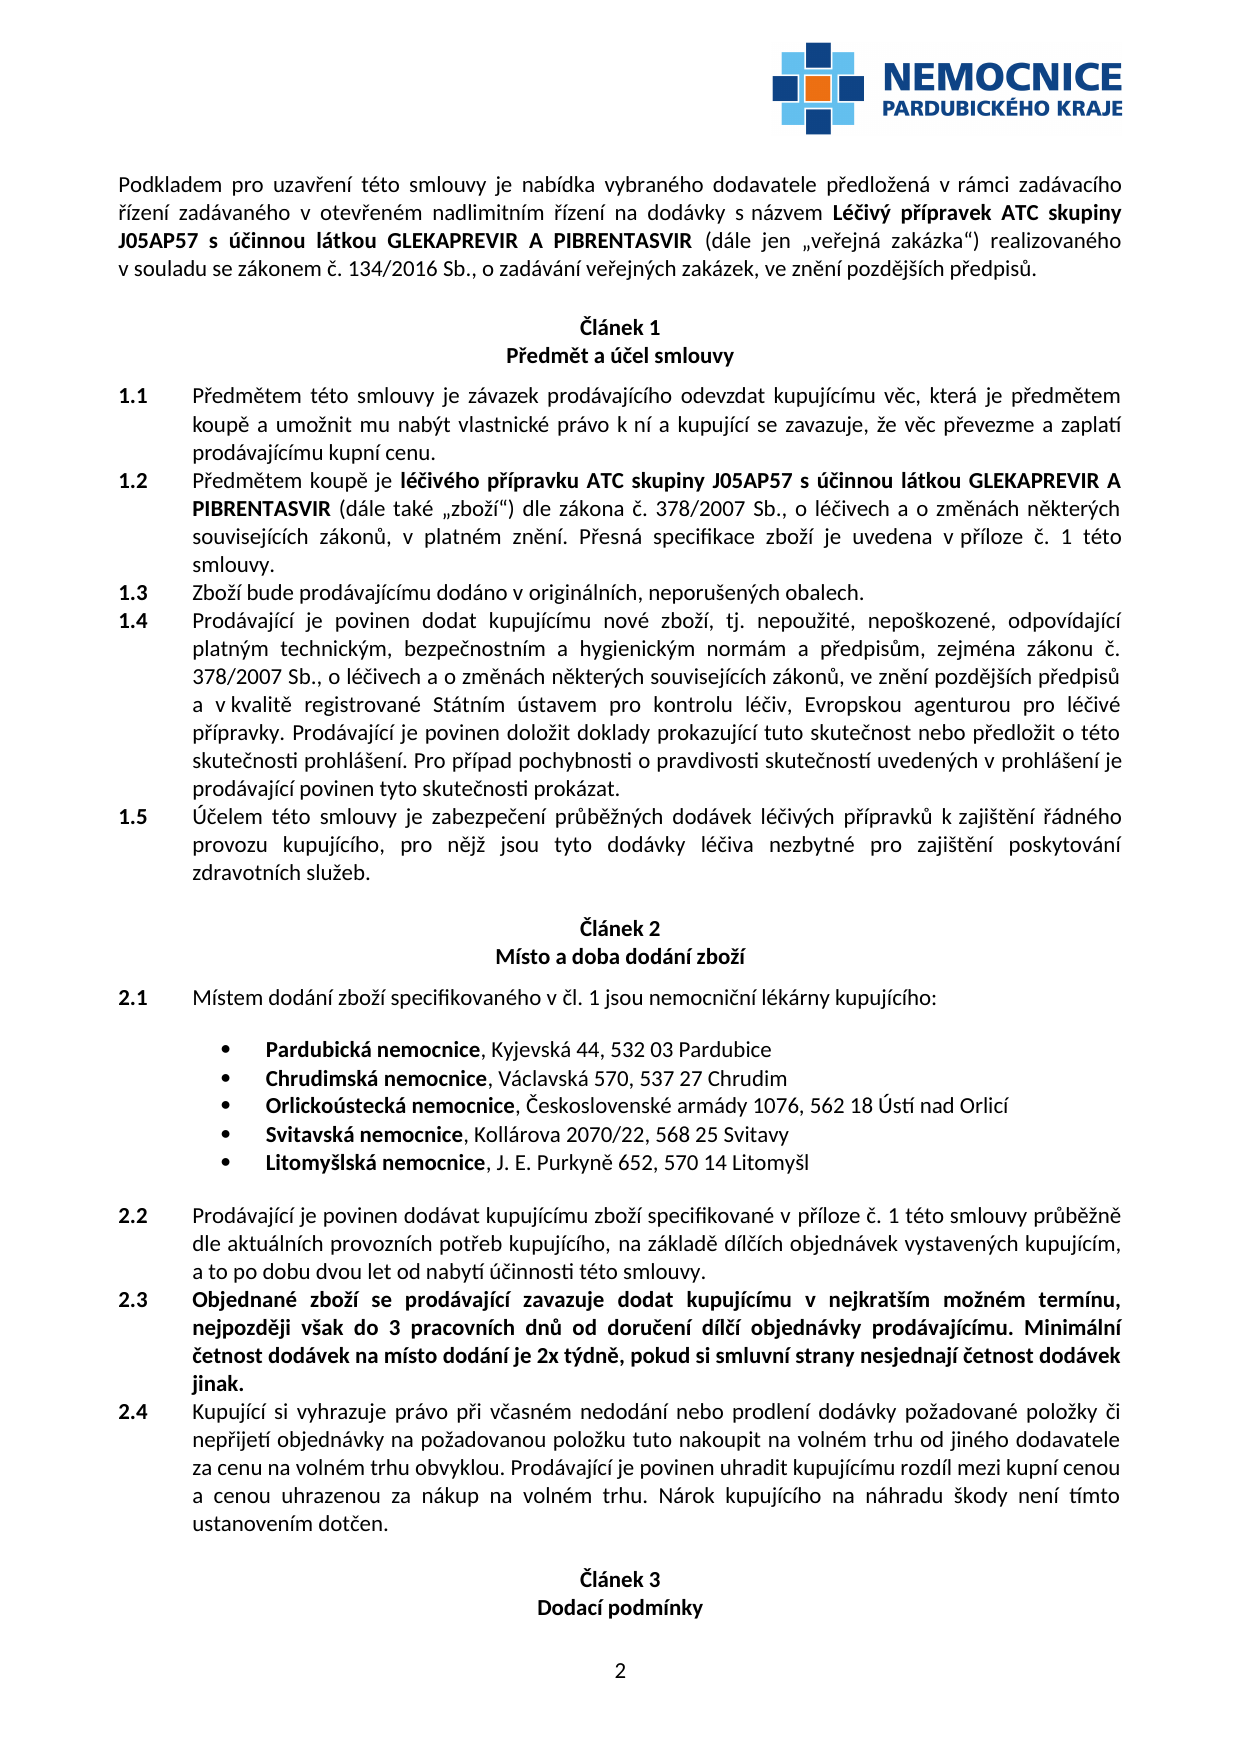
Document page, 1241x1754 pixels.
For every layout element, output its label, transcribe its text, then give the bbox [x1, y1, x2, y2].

text 1.3 Zboží bude prodávajícímu dodáno v originálních, neporušených obalech. [118, 578, 1122, 606]
text Článek 1 [118, 313, 1122, 341]
text 2.3 Objednané zboží se prodávající zavazuje dodat kupujícímu v nejkratším možném termínu, nejpozději však do 3 pracovních dnů od doručení dílčí objednávky prodávajícímu. Minimální četnost dodávek na místo dodání je 2x týdně, pokud si smluvní strany nesjednají četnost dodávek jinak. [118, 1285, 1122, 1397]
text 1.2 Předmětem koupě je léčivého přípravku ATC skupiny J05AP57 s účinnou látkou GLEKAPREVIR A PIBRENTASVIR (dále také „zboží“) dle zákona č. 378/2007 Sb., o léčivech a o změnách některých souvisejících zákonů, v platném znění. Přesná specifikace zboží je uvedena v příloze č. 1 této smlouvy. [118, 466, 1122, 578]
text Článek 3 [118, 1565, 1122, 1593]
text 2.1 Místem dodání zboží specifikovaného v čl. 1 jsou nemocniční lékárny kupujícího: [118, 983, 1122, 1011]
list Svitavská nemocnice, Kollárova 2070/22, 568 25 Svitavy [193, 1120, 1122, 1148]
text Článek 2 [118, 914, 1122, 942]
text Podkladem pro uzavření této smlouvy je nabídka vybraného dodavatele předložená v rámci zadávacího řízení zadávaného v otevřeném nadlimitním řízení na dodávky s názvem Léčivý přípravek ATC skupiny J05AP57 s účinnou látkou GLEKAPREVIR A PIBRENTASVIR (dále jen „veřejná zakázka“) realizovaného v souladu se zákonem č. 134/2016 Sb., o zadávání veřejných zakázek, ve znění pozdějších předpisů. [118, 171, 1122, 283]
list Chrudimská nemocnice, Václavská 570, 537 27 Chrudim [193, 1064, 1122, 1092]
picture [771, 42, 1123, 136]
list Litomyšlská nemocnice, J. E. Purkyně 652, 570 14 Litomyšl [193, 1148, 1122, 1176]
list Pardubická nemocnice, Kyjevská 44, 532 03 Pardubice [193, 1036, 1122, 1064]
text Místo a doba dodání zboží [118, 942, 1122, 970]
text Dodací podmínky [118, 1593, 1122, 1621]
list Orlickoústecká nemocnice, Československé armády 1076, 562 18 Ústí nad Orlicí [193, 1092, 1122, 1120]
text 1.4 Prodávající je povinen dodat kupujícímu nové zboží, tj. nepoužité, nepoškozené, odpovídající platným technickým, bezpečnostním a hygienickým normám a předpisům, zejména zákonu č. 378/2007 Sb., o léčivech a o změnách některých souvisejících zákonů, ve znění pozdějších předpisů a v kvalitě registrované Státním ústavem pro kontrolu léčiv, Evropskou agenturou pro léčivé přípravky. Prodávající je povinen doložit doklady prokazující tuto skutečnost nebo předložit o této skutečnosti prohlášení. Pro případ pochybnosti o pravdivosti skutečností uvedených v prohlášení je prodávající povinen tyto skutečnosti prokázat. [118, 606, 1122, 802]
text Předmět a účel smlouvy [118, 341, 1122, 369]
subtitle 1.1 Předmětem této smlouvy je závazek prodávajícího odevzdat kupujícímu věc, která je předmětem koupě a umožnit mu nabýt vlastnické právo k ní a kupující se zavazuje, že věc převezme a zaplatí prodávajícímu kupní cenu. [118, 382, 1122, 466]
text 2.4 Kupující si vyhrazuje právo při včasném nedodání nebo prodlení dodávky požadované položky či nepřijetí objednávky na požadovanou položku tuto nakoupit na volném trhu od jiného dodavatele za cenu na volném trhu obvyklou. Prodávající je povinen uhradit kupujícímu rozdíl mezi kupní cenou a cenou uhrazenou za nákup na volném trhu. Nárok kupujícího na náhradu škody není tímto ustanovením dotčen. [118, 1397, 1122, 1537]
text 2.2 Prodávající je povinen dodávat kupujícímu zboží specifikované v příloze č. 1 této smlouvy průběžně dle aktuálních provozních potřeb kupujícího, na základě dílčích objednávek vystavených kupujícím, a to po dobu dvou let od nabytí účinnosti této smlouvy. [118, 1201, 1122, 1285]
text 1.5 Účelem této smlouvy je zabezpečení průběžných dodávek léčivých přípravků k zajištění řádného provozu kupujícího, pro nějž jsou tyto dodávky léčiva nezbytné pro zajištění poskytování zdravotních služeb. [118, 802, 1122, 886]
